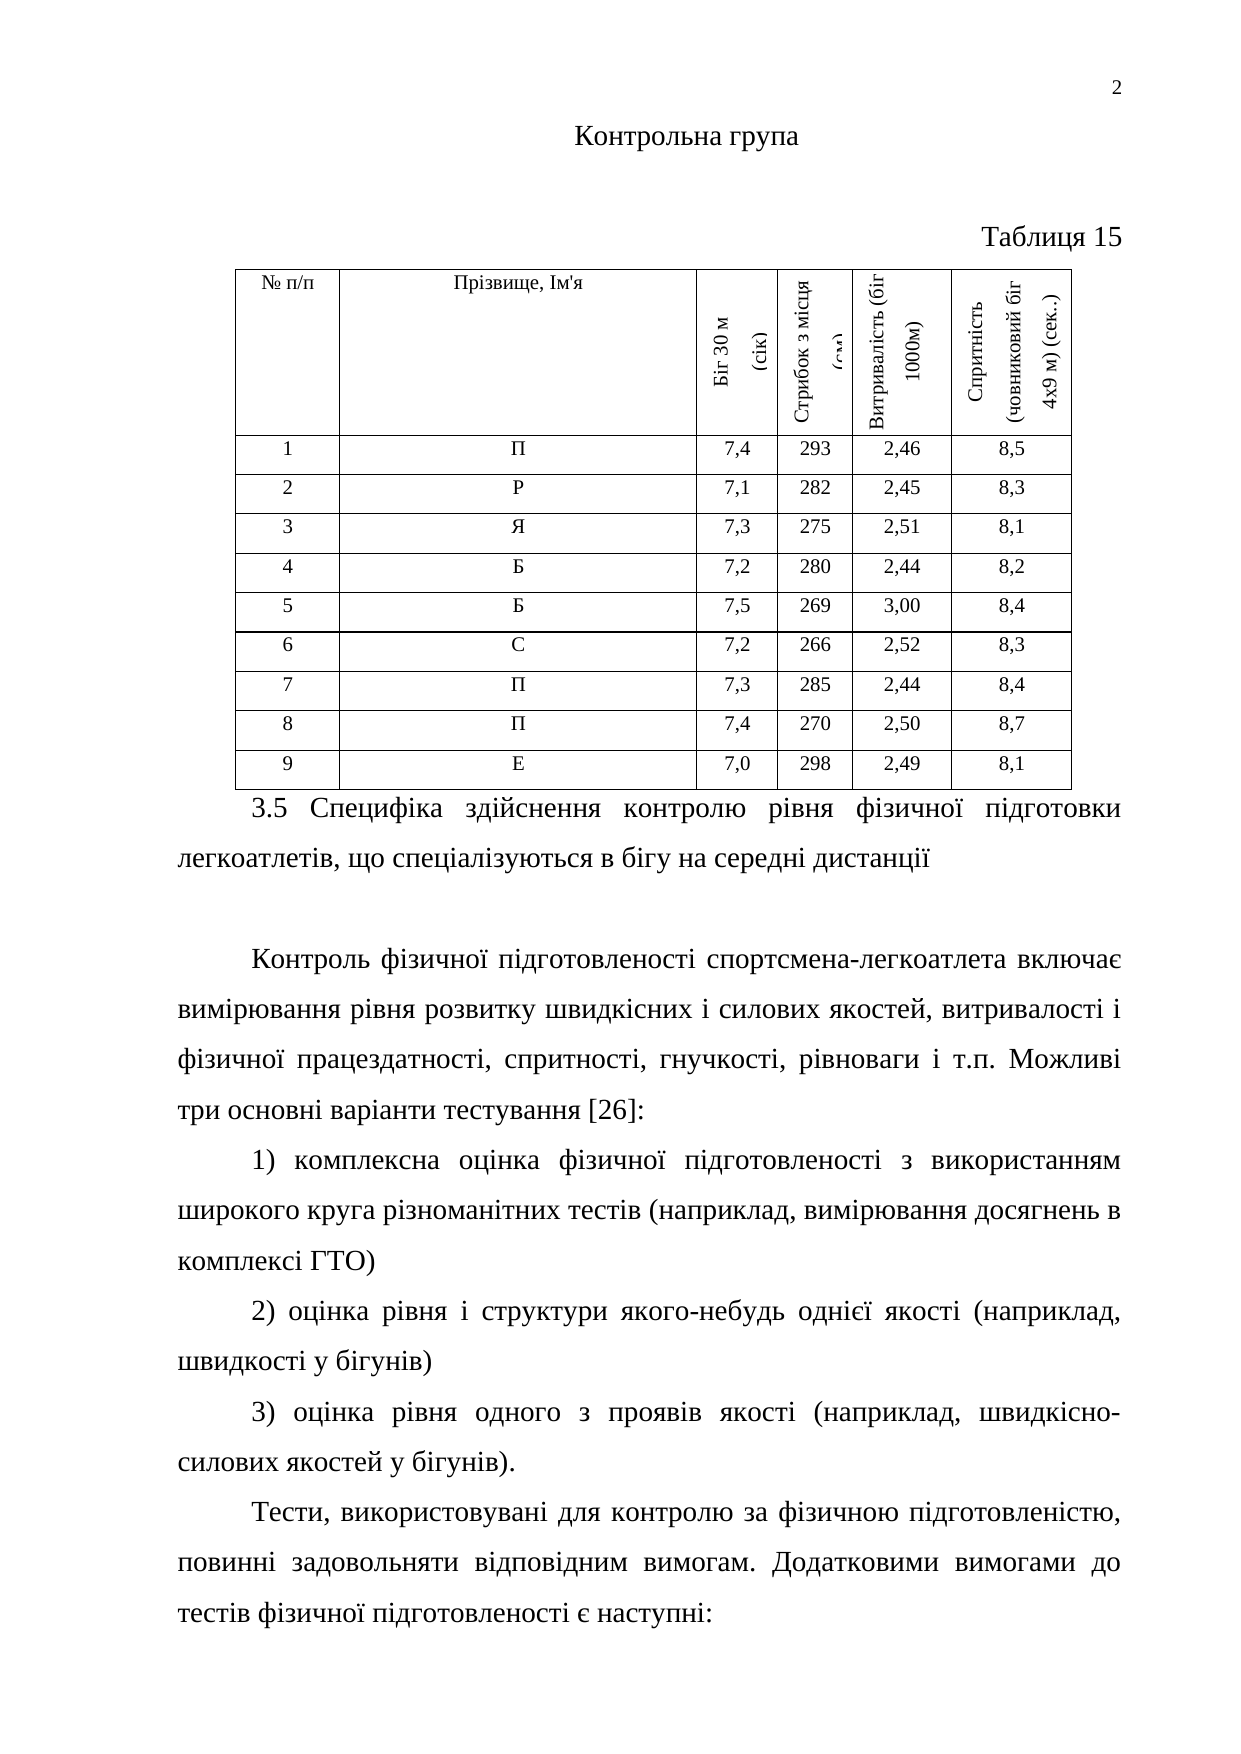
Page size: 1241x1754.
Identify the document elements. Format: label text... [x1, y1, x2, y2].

table_cell 2,50 [853, 711, 951, 749]
table_cell 2,45 [853, 475, 951, 513]
table_cell 7,0 [697, 751, 777, 789]
table_cell 2,51 [853, 514, 951, 553]
text Тести, використовувані для контролю за фізичною підготовленістю, повинні задовольняти відповідним вимогам. Додатковими вимогами до тестів фізичної підготовленості є наступні: [177, 1494, 1122, 1628]
text 3.5 Специфіка здійснення контролю рівня фізичної підготовки легкоатлетів, що спеціалізуються в бігу на середні дистанції [177, 790, 1122, 874]
text Контрольна група [177, 118, 1122, 152]
table_cell 293 [778, 436, 852, 474]
table_header Витривалість (біг 1000м) (хв., сек.) [853, 270, 951, 434]
table_cell 275 [778, 514, 852, 553]
table_cell 270 [778, 711, 852, 749]
table_cell 7,3 [697, 514, 777, 553]
table_cell Р [340, 475, 696, 513]
table_cell 282 [778, 475, 852, 513]
table_cell 7,1 [697, 475, 777, 513]
text 2) оцінка рівня і структури якого-небудь однієї якості (наприклад, швидкості у бігунів) [177, 1293, 1122, 1377]
table_cell 8 [236, 711, 339, 749]
table_cell 2,44 [853, 672, 951, 710]
table_cell Б [340, 554, 696, 592]
table_cell Я [340, 514, 696, 553]
table_cell 8,3 [952, 475, 1071, 513]
table_cell П [340, 436, 696, 474]
table_cell П [340, 672, 696, 710]
table_header Біг (сік) [697, 270, 777, 434]
table_cell 266 [778, 633, 852, 671]
table_cell 8,2 [952, 554, 1071, 592]
text Контроль фізичної підготовленості спортсмена-легкоатлета включає вимірювання рівня розвитку швидкісних і силових якостей, витривалості і фізичної працездатності, спритності, гнучкості, рівноваги і т.п. Можливі три основні варіанти тестування [26]: [177, 941, 1122, 1125]
table_cell 8,7 [952, 711, 1071, 749]
table_cell 5 [236, 593, 339, 631]
table_cell Е [340, 751, 696, 789]
table_cell С [340, 633, 696, 671]
table_cell 8,3 [952, 633, 1071, 671]
table_cell 6 [236, 633, 339, 671]
table_header Стрибок з місця (см) [778, 270, 852, 434]
table_cell 7,2 [697, 554, 777, 592]
table_cell 2,44 [853, 554, 951, 592]
table_header № п/п [236, 270, 339, 434]
table_cell 7 [236, 672, 339, 710]
table_cell 9 [236, 751, 339, 789]
table_cell 7,2 [697, 633, 777, 671]
table_cell 7,4 [697, 436, 777, 474]
table_cell 8,1 [952, 751, 1071, 789]
table_cell 8,4 [952, 593, 1071, 631]
table_cell 285 [778, 672, 852, 710]
table_header Прізвище, Ім'я [340, 270, 696, 434]
table_cell 7,3 [697, 672, 777, 710]
table_cell 269 [778, 593, 852, 631]
table_cell 7,4 [697, 711, 777, 749]
table_cell 8,4 [952, 672, 1071, 710]
table_cell 1 [236, 436, 339, 474]
table_cell 8,1 [952, 514, 1071, 553]
table_cell 298 [778, 751, 852, 789]
table_header Спритність (човниковий біг 4х9 м) (сек..) [952, 270, 1071, 434]
table_cell 8,5 [952, 436, 1071, 474]
table_cell Б [340, 593, 696, 631]
table_cell 7,5 [697, 593, 777, 631]
table_cell 2,46 [853, 436, 951, 474]
table_cell 3,00 [853, 593, 951, 631]
table_cell 2,52 [853, 633, 951, 671]
text Таблиця 15 [177, 219, 1122, 252]
text 3) оцінка рівня одного з проявів якості (наприклад, швидкісно-силових якостей у бігунів). [177, 1394, 1122, 1477]
table_cell 4 [236, 554, 339, 592]
table_cell П [340, 711, 696, 749]
table_cell 2,49 [853, 751, 951, 789]
table_cell 280 [778, 554, 852, 592]
text 1) комплексна оцінка фізичної підготовленості з використанням широкого круга різноманітних тестів (наприклад, вимірювання досягнень в комплексі ГТО) [177, 1142, 1122, 1276]
table_cell 3 [236, 514, 339, 553]
table_cell 2 [236, 475, 339, 513]
